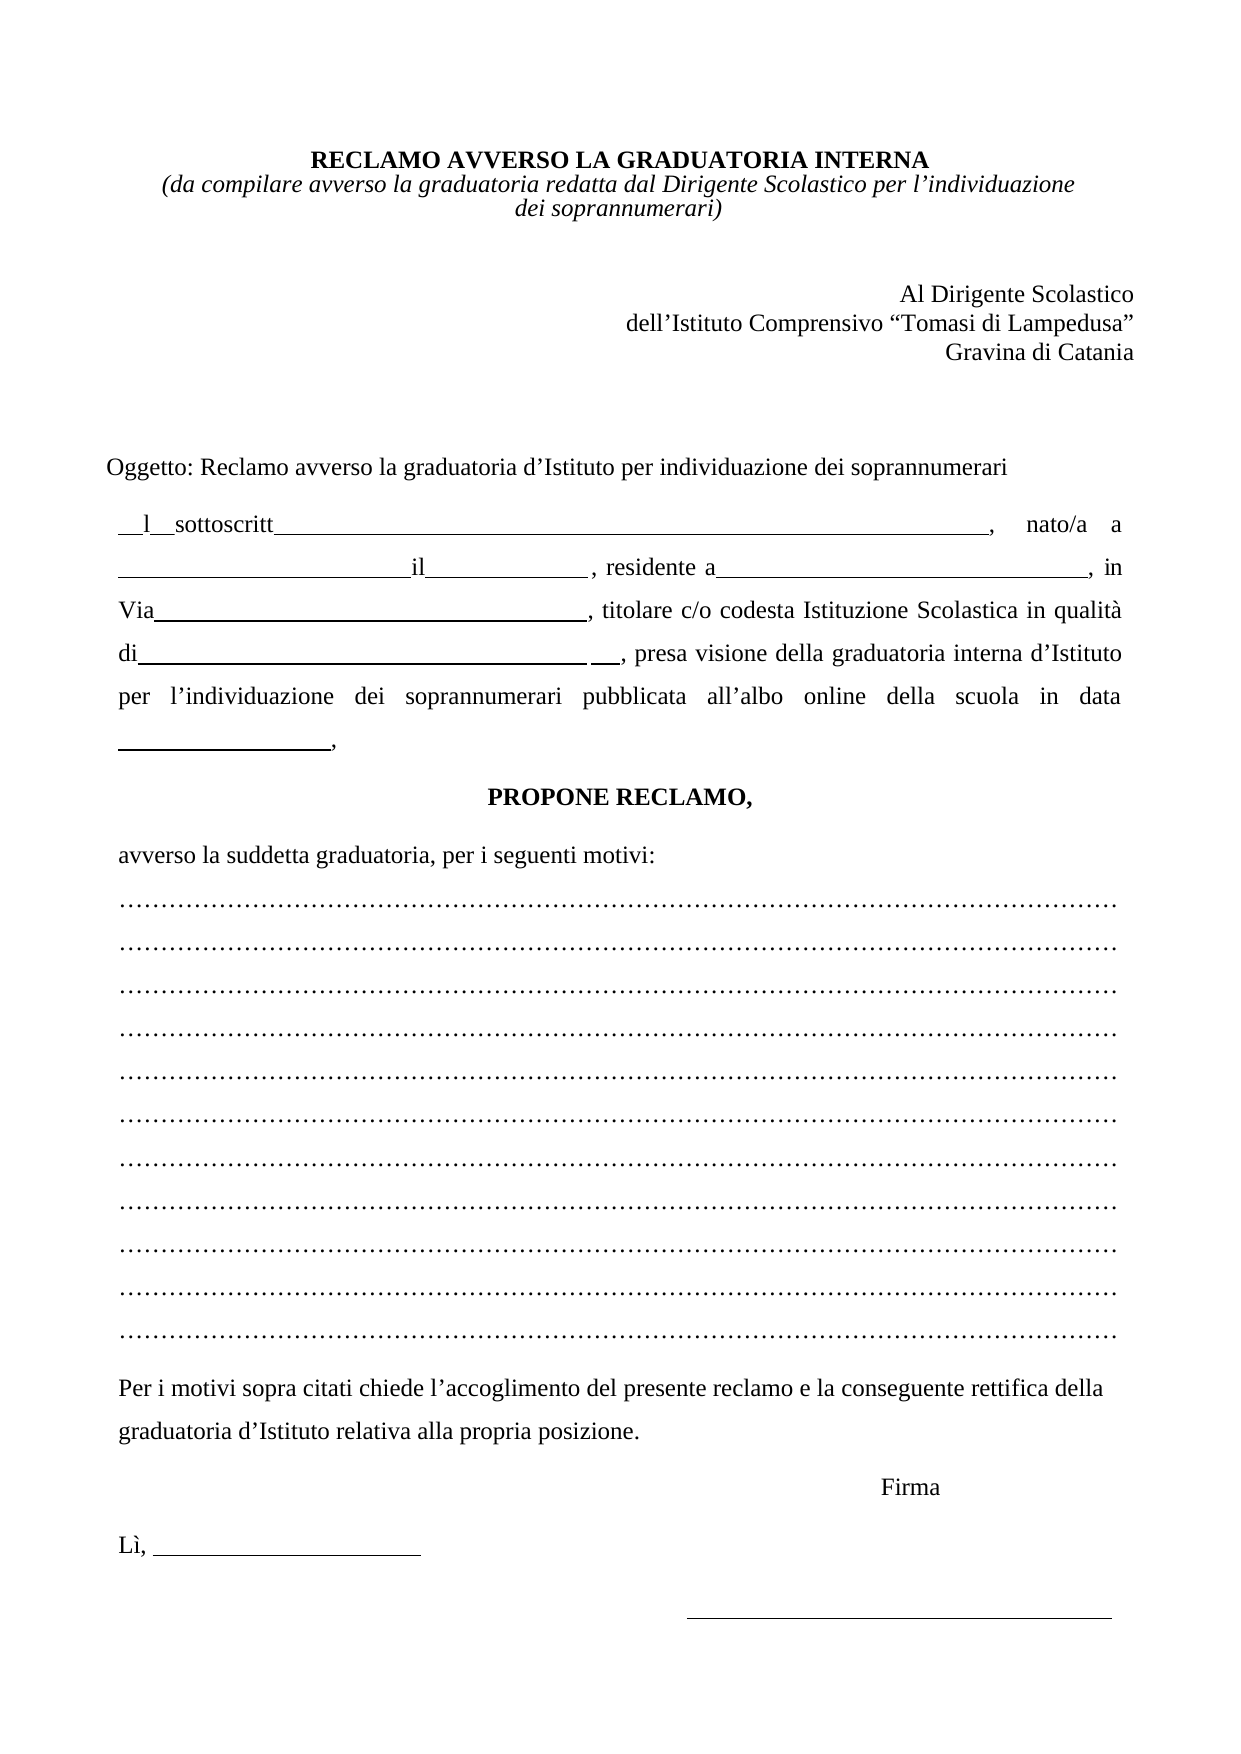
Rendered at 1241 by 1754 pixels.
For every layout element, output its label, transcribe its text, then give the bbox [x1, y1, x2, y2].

text ………………………………………………………………………………………………………… [118, 1056, 1134, 1085]
text ………………………………………………………………………………………………………… [118, 1099, 1134, 1128]
text l sottoscritt , nato/a a [118, 509, 1134, 538]
text Oggetto: Reclamo avverso la graduatoria d’Istituto per individuazione dei soprannumerari [106, 452, 1134, 481]
text Lì, [118, 1530, 1134, 1559]
text ………………………………………………………………………………………………………… [118, 1272, 1134, 1301]
text ………………………………………………………………………………………………………… [118, 927, 1134, 956]
text avverso la suddetta graduatoria, per i seguenti motivi: [118, 841, 1134, 869]
text ………………………………………………………………………………………………………… [118, 1315, 1134, 1344]
text Per i motivi sopra citati chiede l’accoglimento del presente reclamo e la conseguente rettifica della graduatoria d’Istituto relativa alla propria posizione. [118, 1373, 1124, 1445]
subtitle PROPONE RECLAMO, [148, 782, 1092, 811]
text ………………………………………………………………………………………………………… [118, 970, 1134, 999]
text il , residente a , in Via , titolare c/o codesta Istituzione Scolastica in qualità di , presa visione della graduatoria interna d’Istituto per l’individuazione dei soprannumerari pubblicata all’albo online della scuola in data [118, 552, 1122, 710]
text Gravina di Catania [106, 337, 1134, 366]
text ………………………………………………………………………………………………………… [118, 1013, 1134, 1042]
text , [118, 724, 1134, 753]
text dell’Istituto Comprensivo “Tomasi di Lampedusa” [106, 308, 1134, 337]
text ………………………………………………………………………………………………………… [118, 1186, 1134, 1214]
text ………………………………………………………………………………………………………… [118, 1143, 1134, 1171]
text ………………………………………………………………………………………………………… [118, 1229, 1134, 1258]
text ………………………………………………………………………………………………………… [118, 884, 1134, 913]
subtitle RECLAMO AVVERSO LA GRADUATORIA INTERNA [148, 145, 1092, 174]
text Firma [881, 1472, 1134, 1501]
text Al Dirigente Scolastico [106, 279, 1134, 308]
text (da compilare avverso la graduatoria redatta dal Dirigente Scolastico per l’individuazione dei soprannumerari) [148, 174, 1091, 221]
